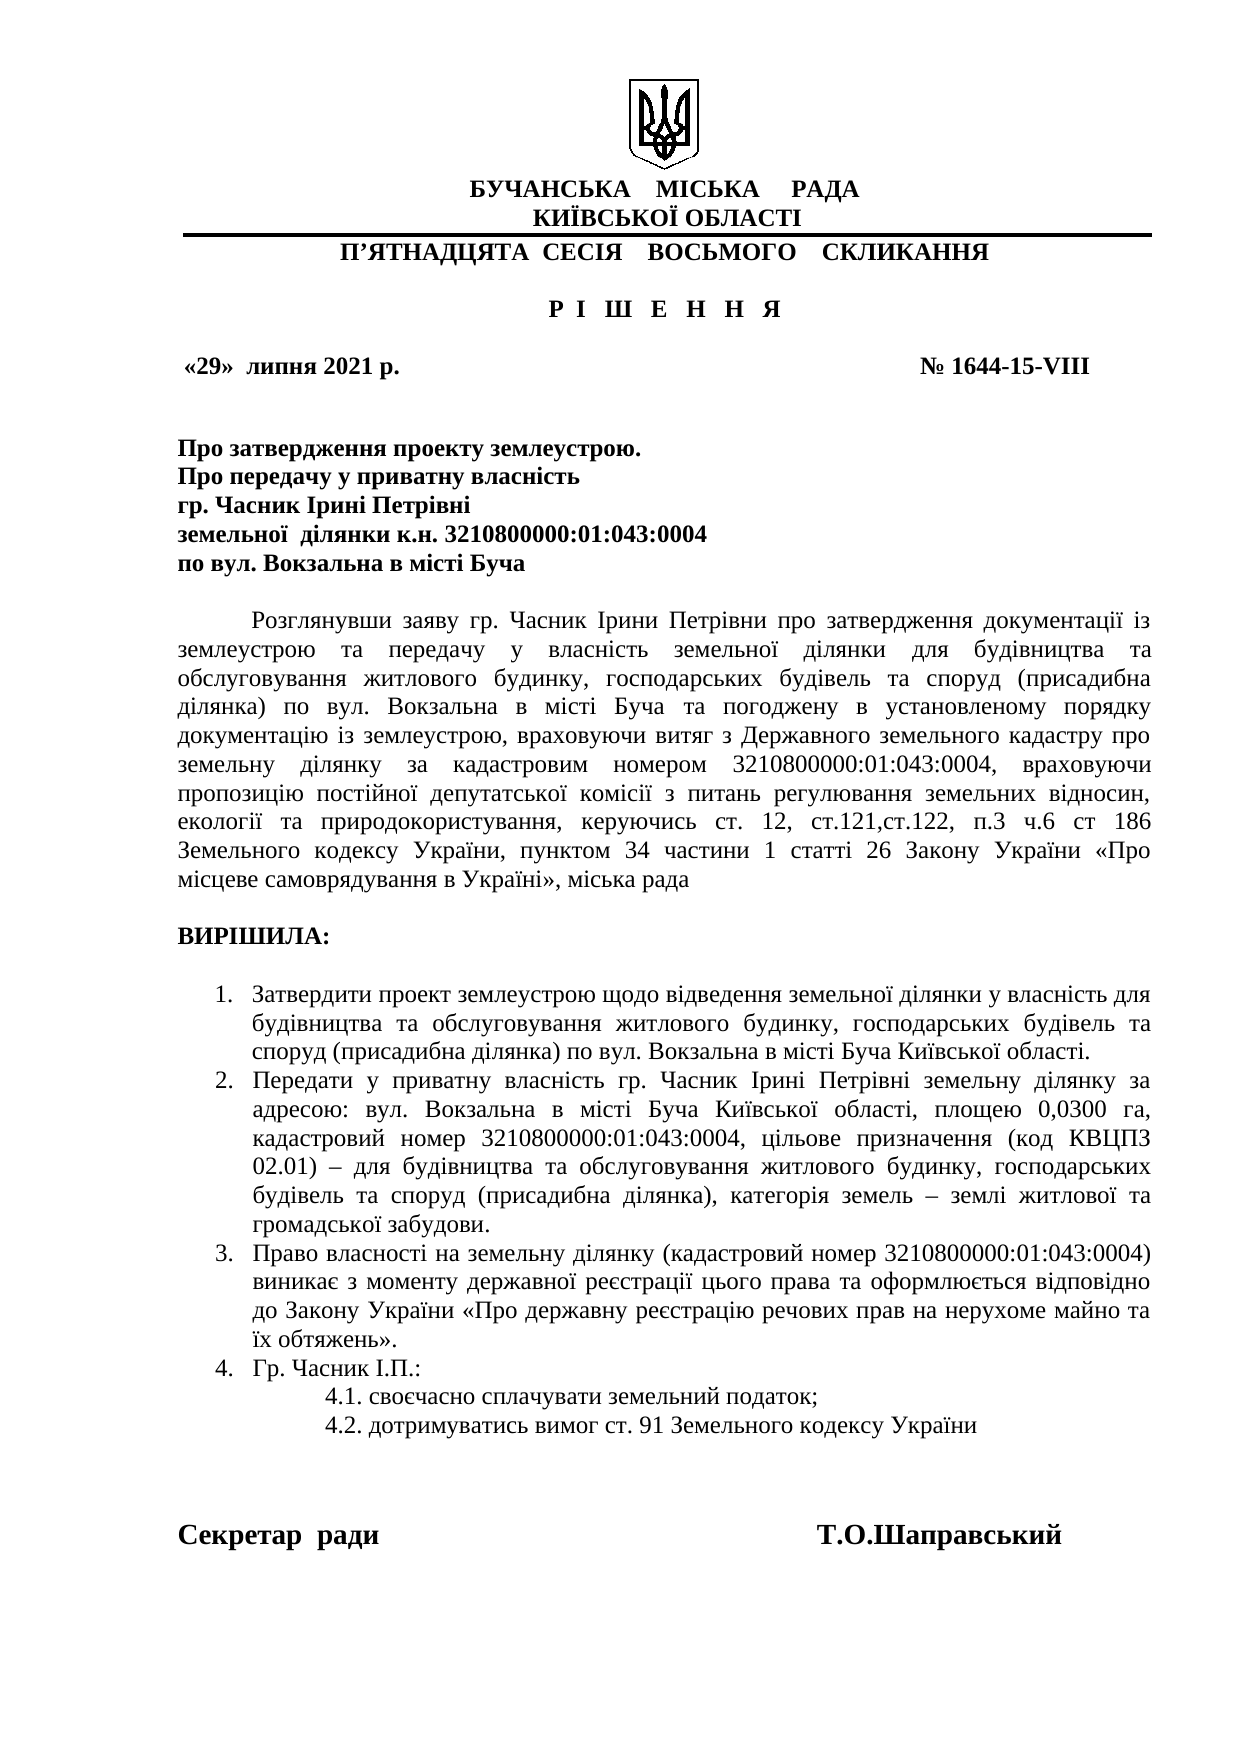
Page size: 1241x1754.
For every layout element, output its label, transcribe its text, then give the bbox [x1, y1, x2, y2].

text ВИРІШИЛА: [177, 921, 1152, 950]
text Секретар ради Т.О.Шаправський [177, 1517, 1152, 1551]
list Затвердити проект землеустрою щодо відведення земельної ділянки у власність для будівництва та обслуговування житлового будинку, господарських будівель та споруд (присадибна ділянка) по вул. Вокзальна в місті Буча Київської області. [214, 979, 1152, 1065]
text КИЇВСЬКОЇ ОБЛАСТІ [183, 203, 1152, 233]
list Гр. Часник І.П.: [215, 1353, 1152, 1381]
list Право власності на земельну ділянку (кадастровий номер 3210800000:01:043:0004) виникає з моменту державної реєстрації цього права та оформлюється відповідно до Закону України «Про державну реєстрацію речових прав на нерухоме майно та їх обтяжень». [215, 1238, 1152, 1353]
text 4.1. своєчасно сплачувати земельний податок; [325, 1381, 1152, 1410]
text П’ЯТНАДЦЯТА СЕСІЯ ВОСЬМОГО СКЛИКАННЯ [177, 237, 1152, 265]
text Про затвердження проекту землеустрою. [177, 433, 1152, 461]
text гр. Часник Ірині Петрівні [177, 490, 1152, 519]
text по вул. Вокзальна в місті Буча [177, 548, 1152, 576]
text Про передачу у приватну власність [177, 461, 1152, 490]
text Розглянувши заяву гр. Часник Ірини Петрівни про затвердження документації із землеустрою та передачу у власність земельної ділянки для будівництва та обслуговування житлового будинку, господарських будівель та споруд (присадибна ділянка) по вул. Вокзальна в місті Буча та погоджену в установленому порядку документацію із землеустрою, враховуючи витяг з Державного земельного кадастру про земельну ділянку за кадастровим номером 3210800000:01:043:0004, враховуючи пропозицію постійної депутатської комісії з питань регулювання земельних відносин, екології та природокористування, керуючись ст. 12, ст.121,ст.122, п.3 ч.6 ст 186 Земельного кодексу України, пунктом 34 частини 1 статті 26 Закону України «Про місцеве самоврядування в Україні», міська рада [177, 605, 1152, 893]
text БУЧАНСЬКА МІСЬКА РАДА [177, 174, 1152, 203]
text «29» липня 2021 р. № 1644-15-VIIІ [177, 351, 1152, 379]
text Р І Ш Е Н Н Я [177, 294, 1152, 323]
list Передати у приватну власність гр. Часник Ірині Петрівні земельну ділянку за адресою: вул. Вокзальна в місті Буча Київської області, площею 0,0300 га, кадастровий номер 3210800000:01:043:0004, цільове призначення (код КВЦПЗ 02.01) – для будівництва та обслуговування житлового будинку, господарських будівель та споруд (присадибна ділянка), категорія земель – землі житлової та громадської забудови. [215, 1065, 1152, 1238]
text земельної ділянки к.н. 3210800000:01:043:0004 [177, 519, 1152, 548]
text 4.2. дотримуватись вимог ст. 91 Земельного кодексу України [325, 1410, 1152, 1439]
